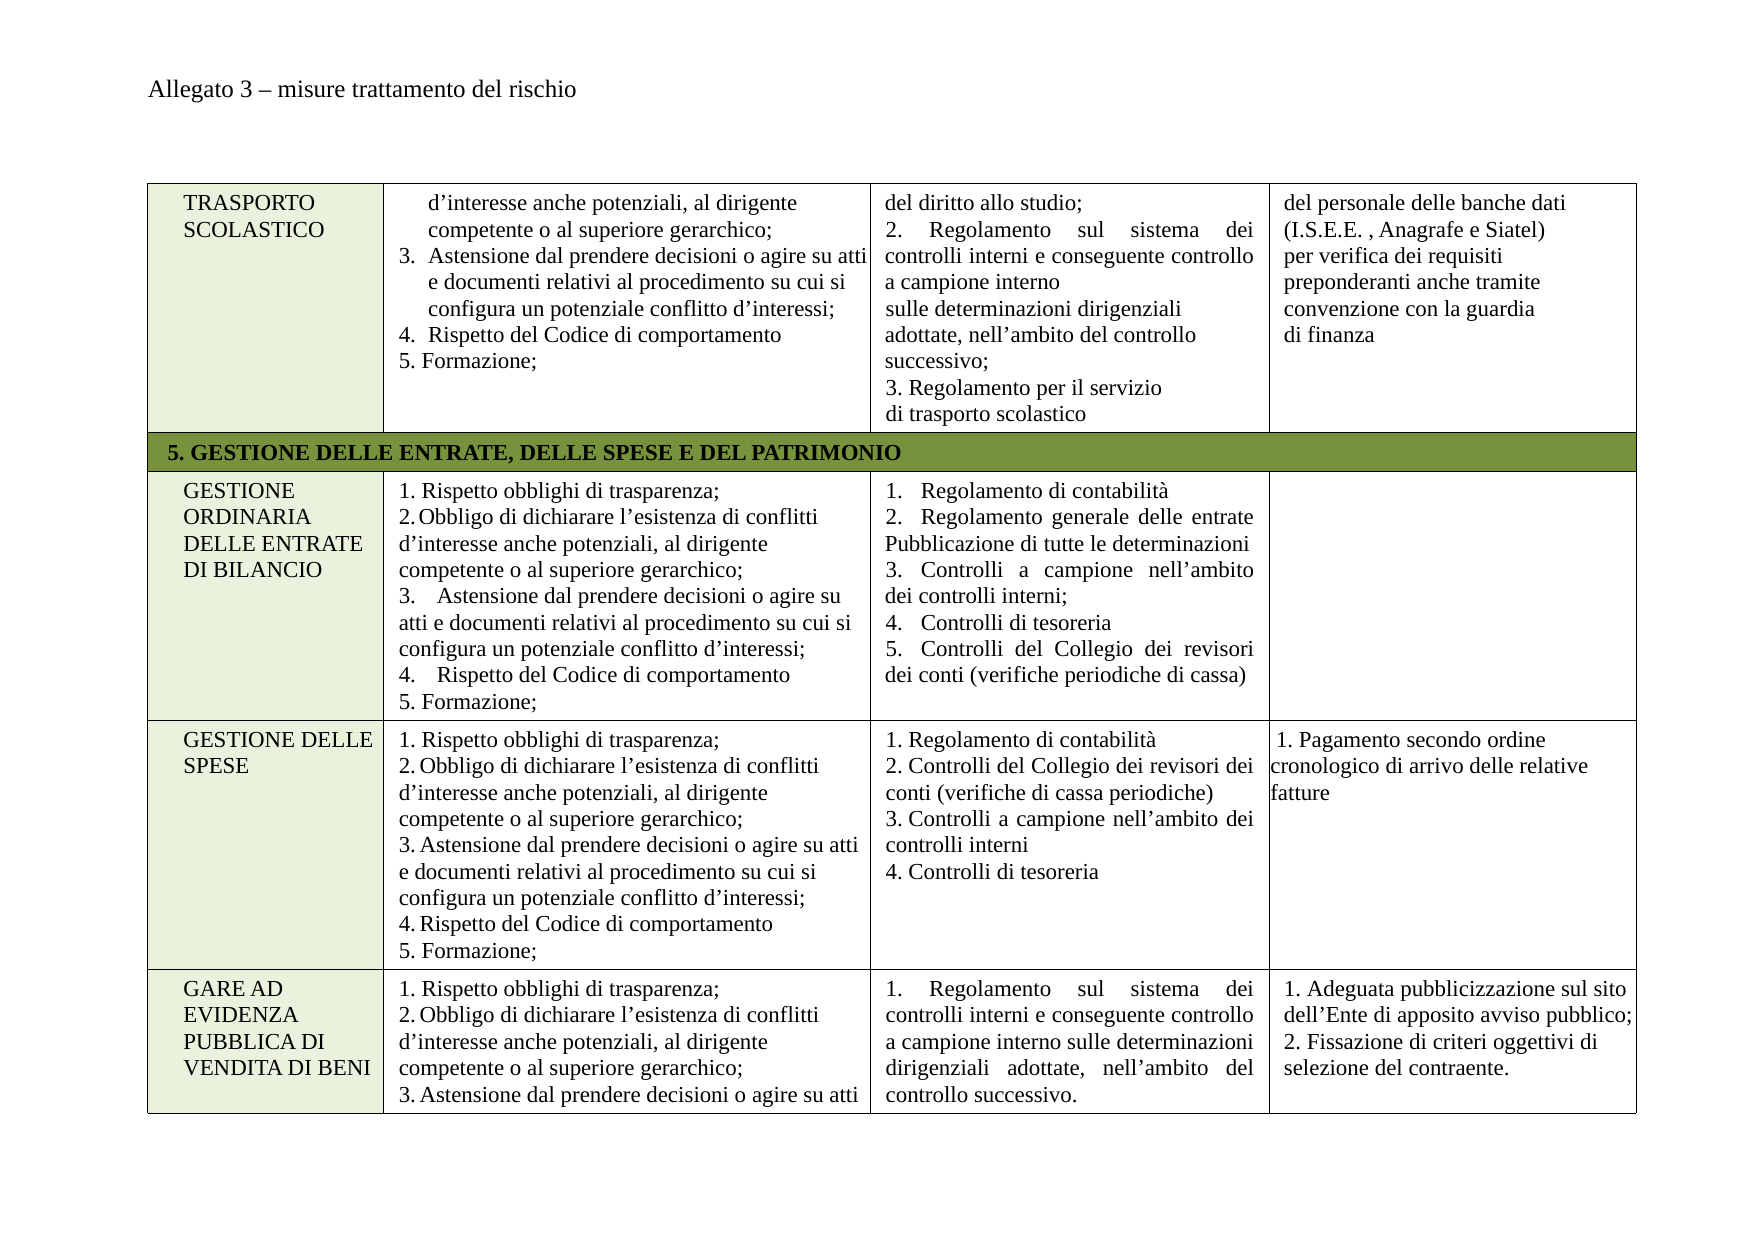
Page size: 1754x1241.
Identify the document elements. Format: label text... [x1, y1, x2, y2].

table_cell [1270, 970, 1636, 1113]
table_cell Regolamento di contabilità Regolamento generale delle entrate Pubblicazione di tutte le determinazioni Controlli a campione nell’ambito dei controlli interni; Controlli di tesoreria Controlli del Collegio dei revisori dei conti (verifiche periodiche di cassa) [871, 472, 1269, 720]
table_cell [148, 970, 383, 1113]
table_cell 5. GESTIONE DELLE ENTRATE, DELLE SPESE E DEL PATRIMONIO [148, 433, 1636, 471]
table_cell GESTIONE DELLE SPESE [148, 721, 383, 969]
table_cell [384, 184, 870, 432]
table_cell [871, 970, 1269, 1113]
table_cell Regolamento di contabilità Controlli del Collegio dei revisori dei conti (verifiche di cassa periodiche) Controlli a campione nell’ambito dei controlli interni Controlli di tesoreria [871, 721, 1269, 969]
table_cell 1. Pagamento secondo ordine cronologico di arrivo delle relative fatture [1270, 721, 1636, 969]
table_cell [384, 970, 870, 1113]
table_cell [1270, 472, 1636, 720]
table_cell GESTIONE ORDINARIA DELLE ENTRATE DI BILANCIO [148, 472, 383, 720]
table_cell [1270, 184, 1636, 432]
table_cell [871, 184, 1269, 432]
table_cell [148, 184, 383, 432]
